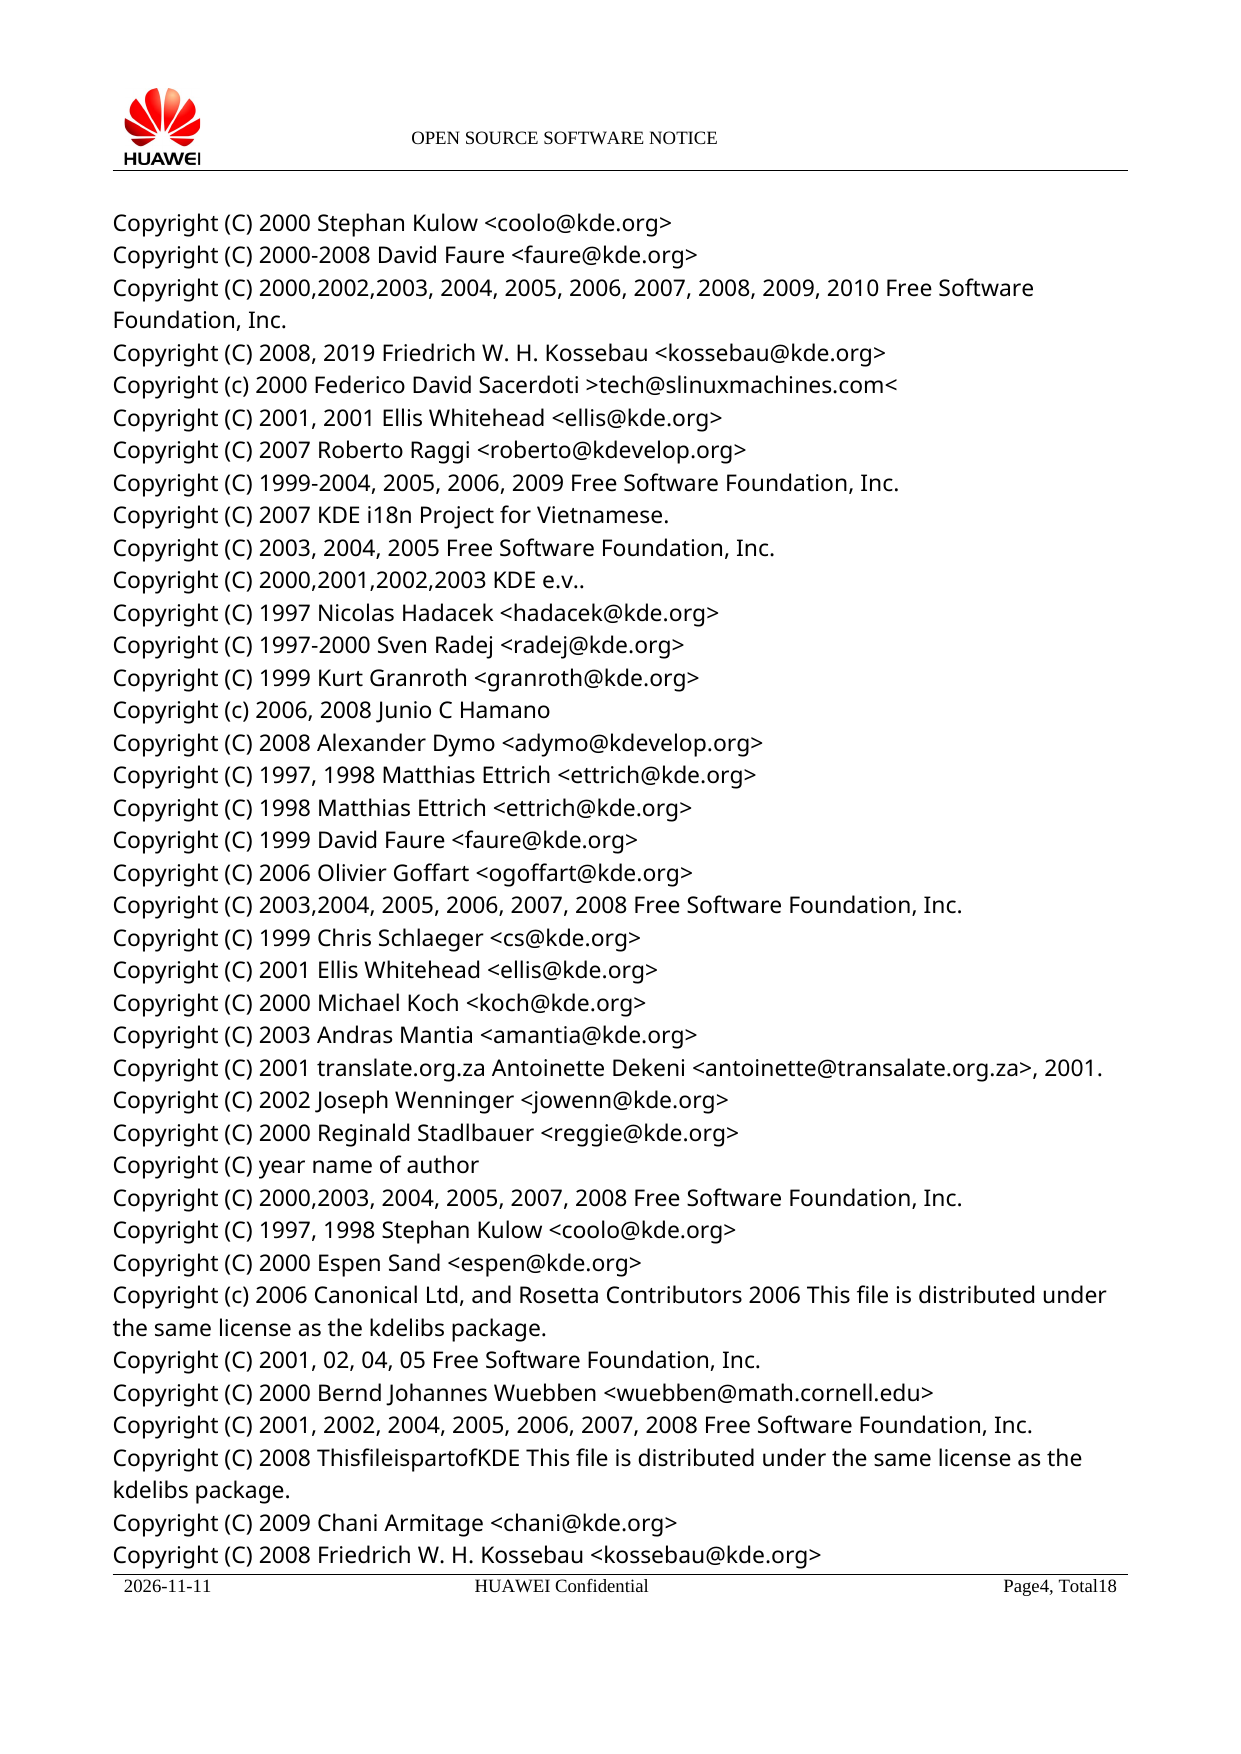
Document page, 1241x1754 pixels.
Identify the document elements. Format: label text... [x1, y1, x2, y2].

picture [124, 88, 201, 165]
